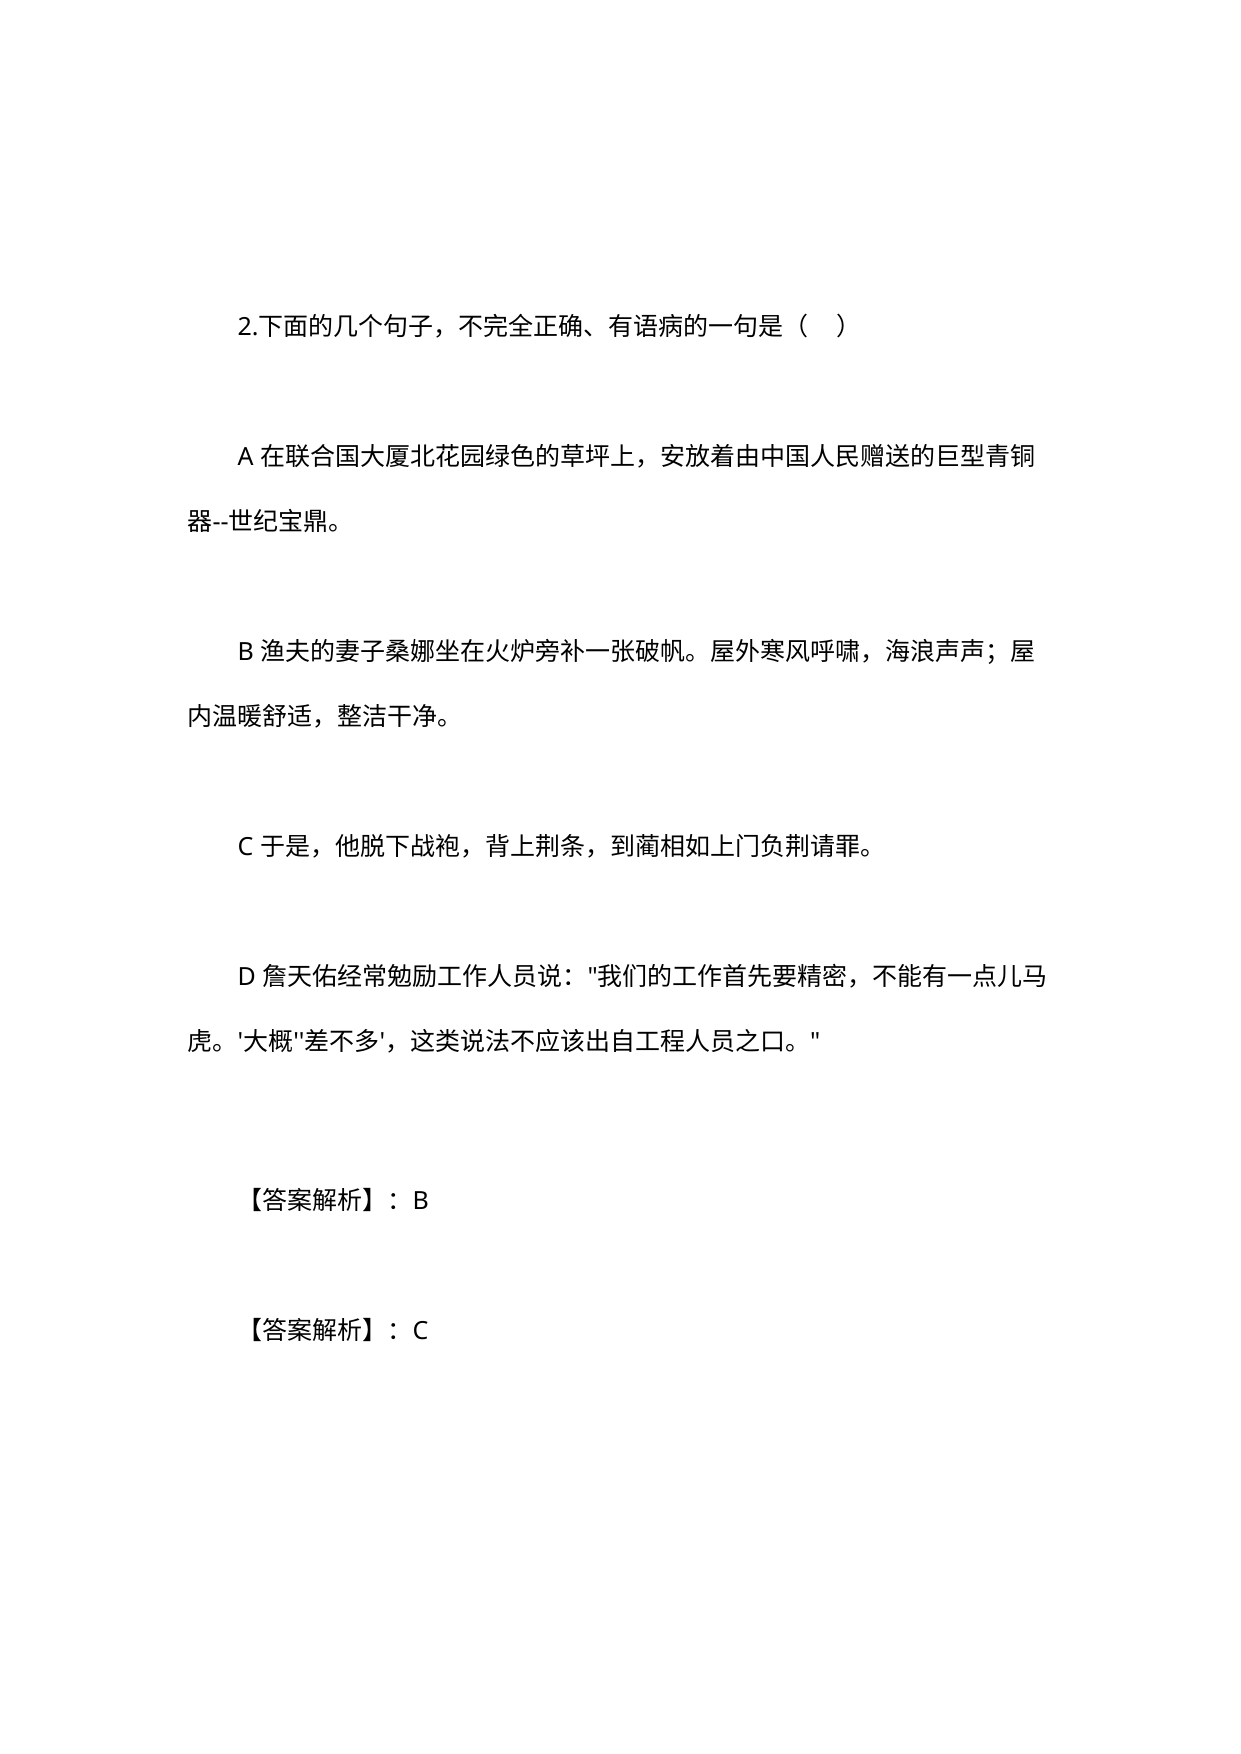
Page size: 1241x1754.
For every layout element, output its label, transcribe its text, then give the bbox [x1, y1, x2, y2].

text 【答案解析】：B 【答案解析】：C [187, 1101, 1053, 1361]
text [187, 162, 1053, 1072]
